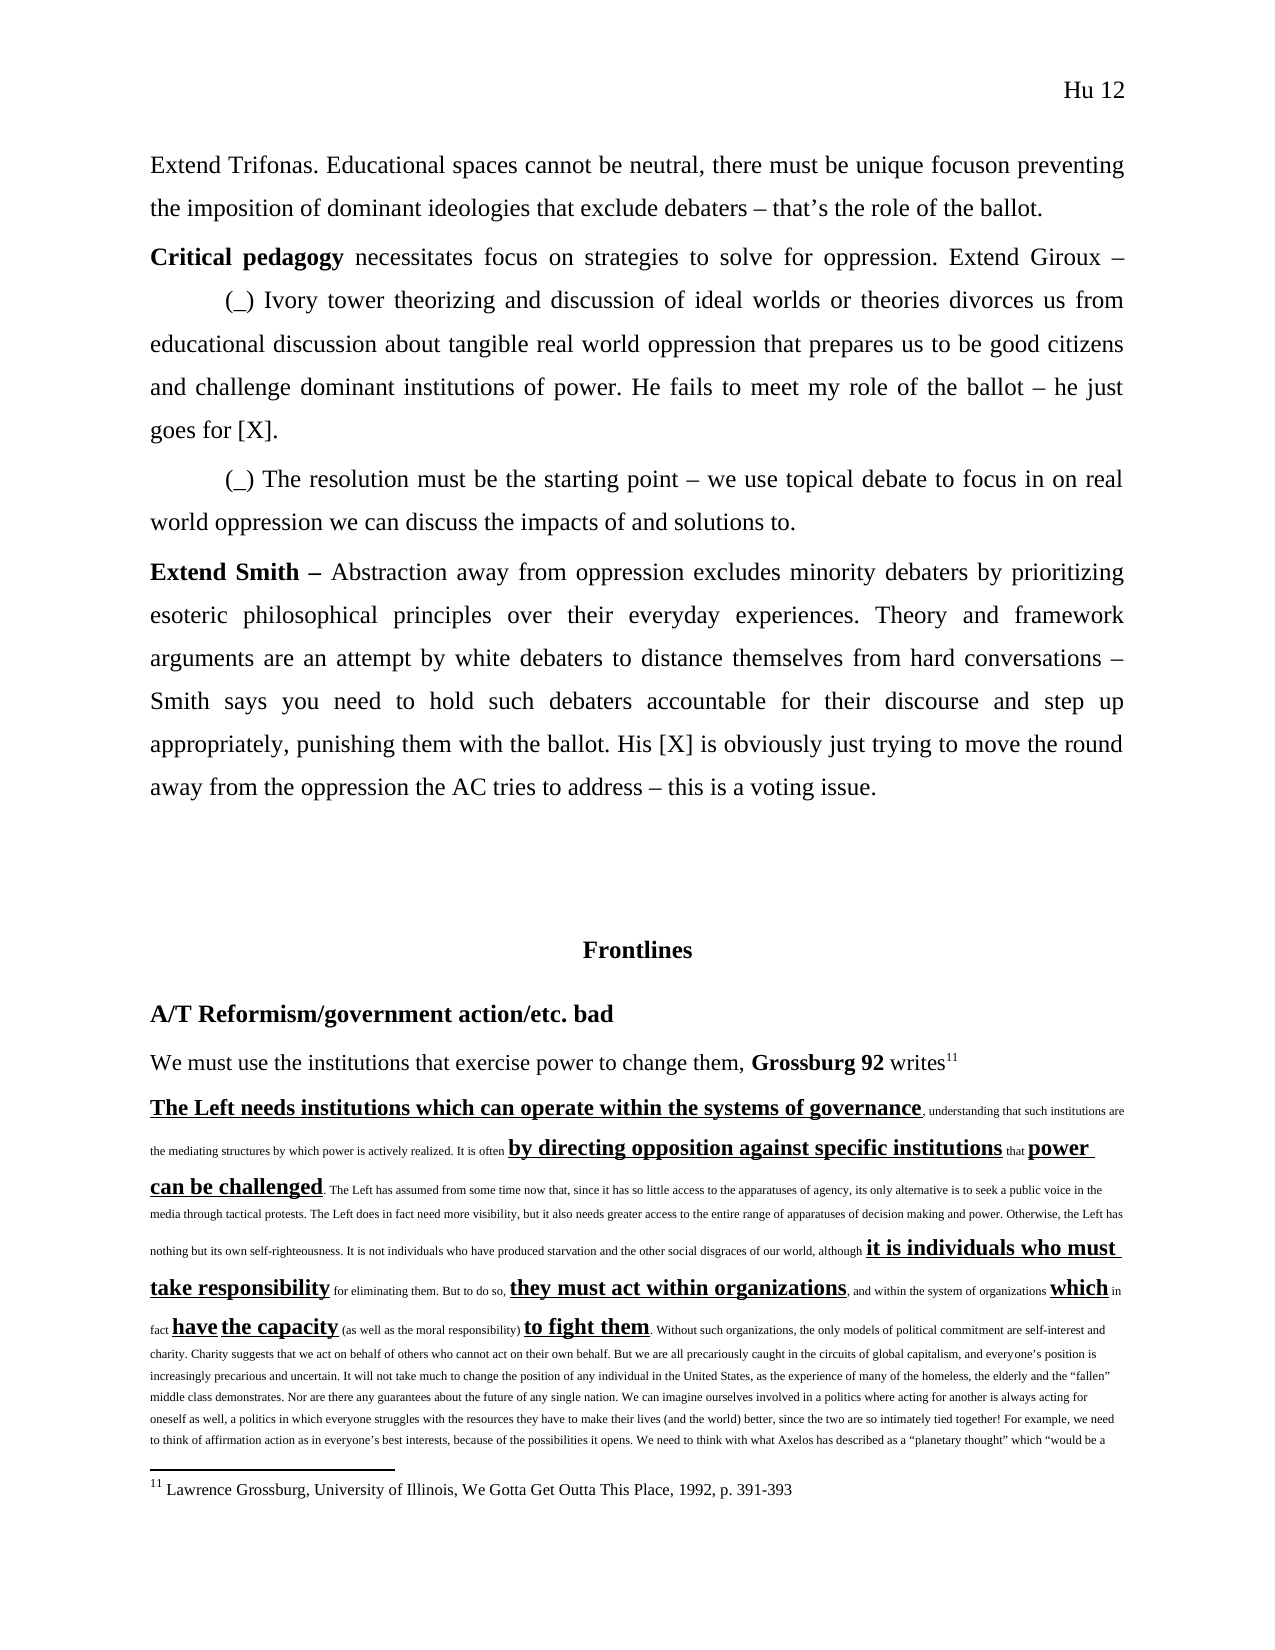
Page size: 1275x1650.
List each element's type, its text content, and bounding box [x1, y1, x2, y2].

text Extend Trifonas. Educational spaces cannot be neutral, there must be unique focuson preventing the imposition of dominant ideologies that exclude debaters – that’s the role of the ballot. [150, 150, 1125, 222]
text Critical pedagogy necessitates focus on strategies to solve for oppression. Extend Giroux – (_) Ivory tower theorizing and discussion of ideal worlds or theories divorces us from educational discussion about tangible real world oppression that prepares us to be good citizens and challenge dominant institutions of power. He fails to meet my role of the ballot – he just goes for [X]. [150, 242, 1125, 444]
subtitle Frontlines [150, 935, 1125, 964]
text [150, 1094, 1125, 1447]
text (_) The resolution must be the starting point – we use topical debate to focus in on real world oppression we can discuss the impacts of and solutions to. [150, 464, 1125, 536]
text Extend Smith – Abstraction away from oppression excludes minority debaters by prioritizing esoteric philosophical principles over their everyday experiences. Theory and framework arguments are an attempt by white debaters to distance themselves from hard conversations – Smith says you need to hold such debaters accountable for their discourse and step up appropriately, punishing them with the ballot. His [X] is obviously just trying to move the round away from the oppression the AC tries to address – this is a voting issue. [150, 557, 1125, 801]
text We must use the institutions that exercise power to change them, Grossburg 92 writes [150, 1048, 1125, 1075]
subtitle A/T Reformism/government action/etc. bad [150, 999, 1125, 1028]
